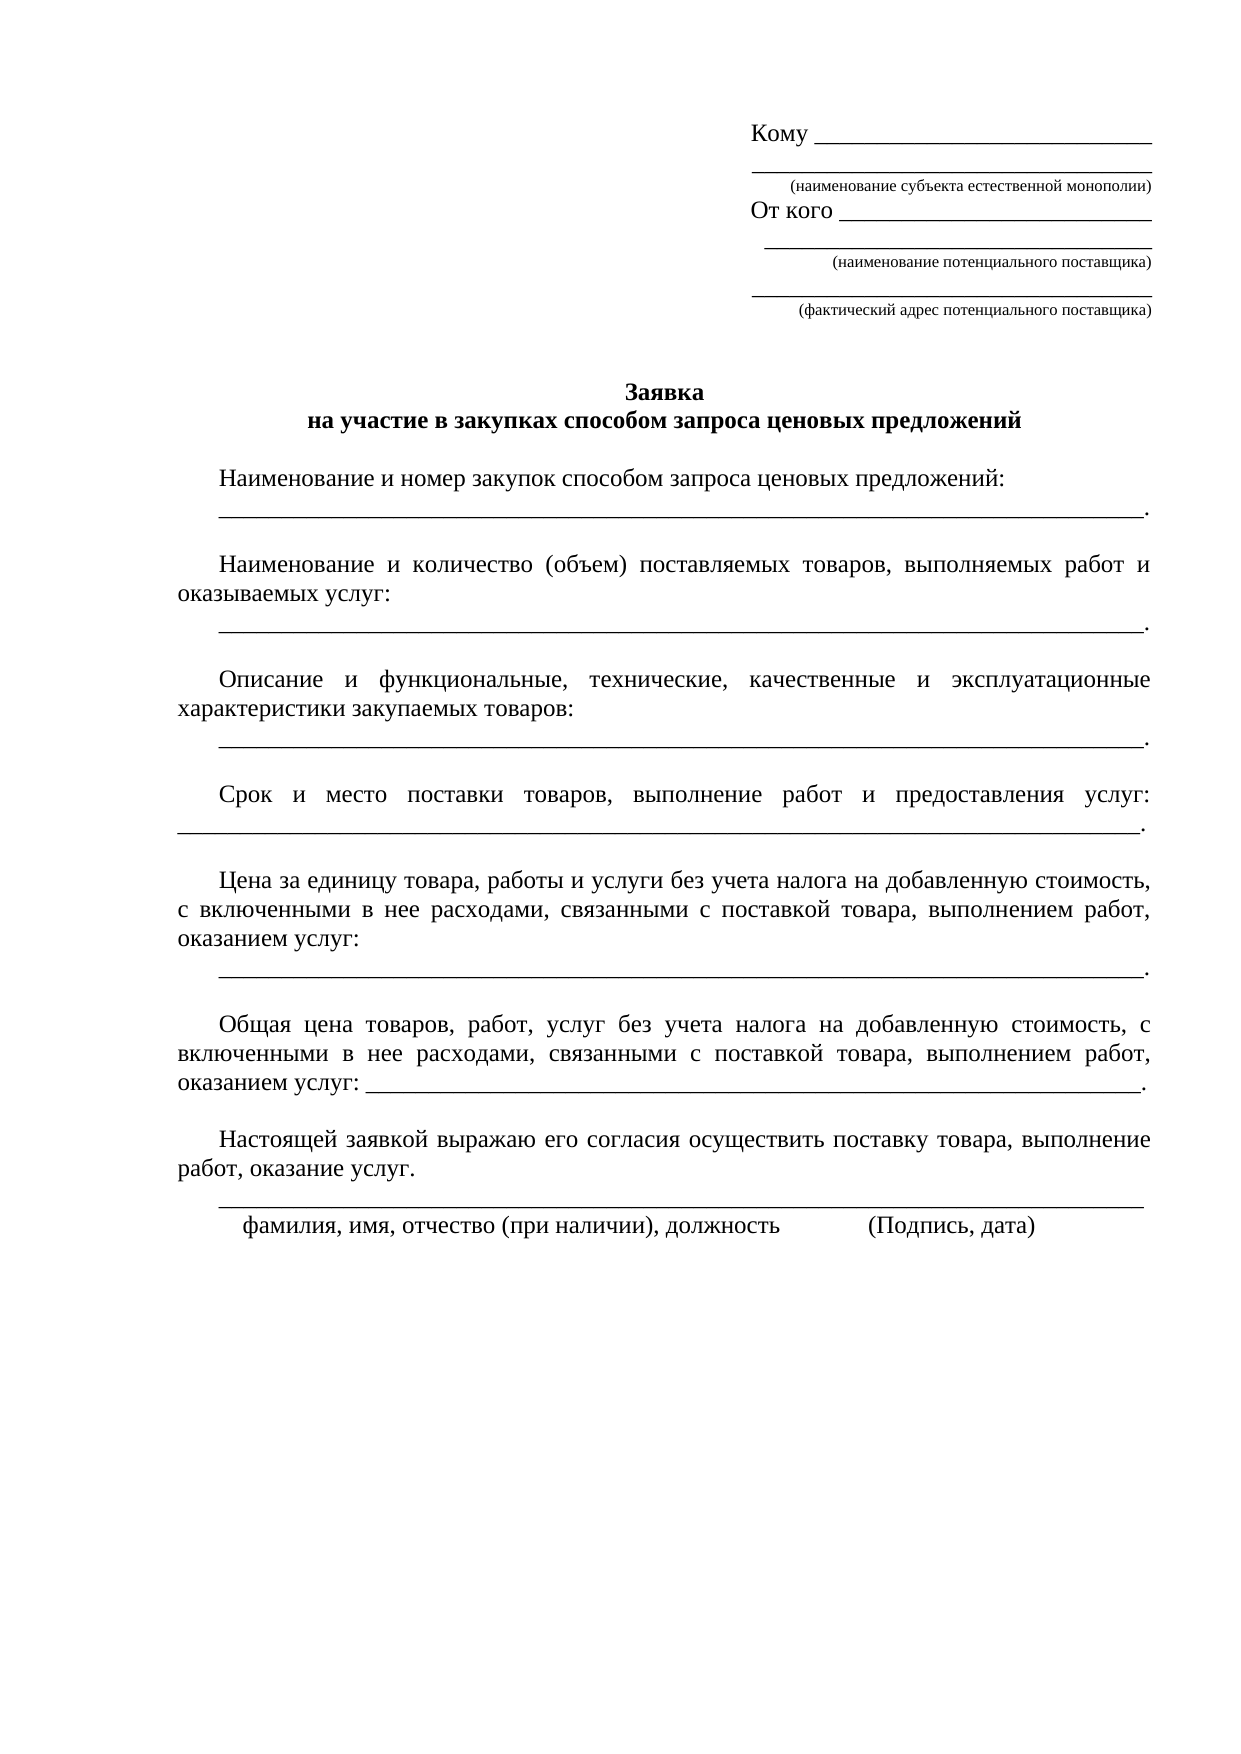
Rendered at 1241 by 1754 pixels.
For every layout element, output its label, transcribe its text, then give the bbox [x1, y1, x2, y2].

text __________________________________________________________________________ [177, 1182, 1152, 1211]
text (наименование потенциального поставщика) [177, 252, 1152, 271]
text _______________________________ [177, 223, 1152, 252]
text Описание и функциональные, технические, качественные и эксплуатационные характеристики закупаемых товаров: [177, 664, 1152, 722]
text Срок и место поставки товаров, выполнение работ и предоставления услуг: _____________________________________________________________________________. [177, 779, 1152, 837]
text __________________________________________________________________________. [177, 722, 1152, 751]
text Настоящей заявкой выражаю его согласия осуществить поставку товара, выполнение работ, оказание услуг. [177, 1124, 1152, 1182]
text фамилия, имя, отчество (при наличии), должность (Подпись, дата) [177, 1211, 1152, 1239]
text Наименование и номер закупок способом запроса ценовых предложений: [177, 463, 1152, 492]
text ________________________________ [177, 271, 1152, 300]
text Наименование и количество (объем) поставляемых товаров, выполняемых работ и оказываемых услуг: [177, 549, 1152, 607]
text (фактический адрес потенциального поставщика) [177, 300, 1152, 319]
text __________________________________________________________________________. [177, 607, 1152, 636]
text От кого _________________________ [177, 195, 1152, 223]
text Цена за единицу товара, работы и услуги без учета налога на добавленную стоимость, с включенными в нее расходами, связанными с поставкой товара, выполнением работ, оказанием услуг: [177, 866, 1152, 952]
text Заявка на участие в закупках способом запроса ценовых предложений [177, 377, 1152, 434]
text __________________________________________________________________________. [177, 952, 1152, 981]
text (наименование субъекта естественной монополии) [177, 176, 1152, 195]
text Кому ___________________________ [177, 118, 1152, 147]
text Общая цена товаров, работ, услуг без учета налога на добавленную стоимость, с включенными в нее расходами, связанными с поставкой товара, выполнением работ, оказанием услуг: ______________________________________________________________. [177, 1009, 1152, 1096]
text __________________________________________________________________________. [177, 492, 1152, 521]
text ________________________________ [177, 147, 1152, 176]
